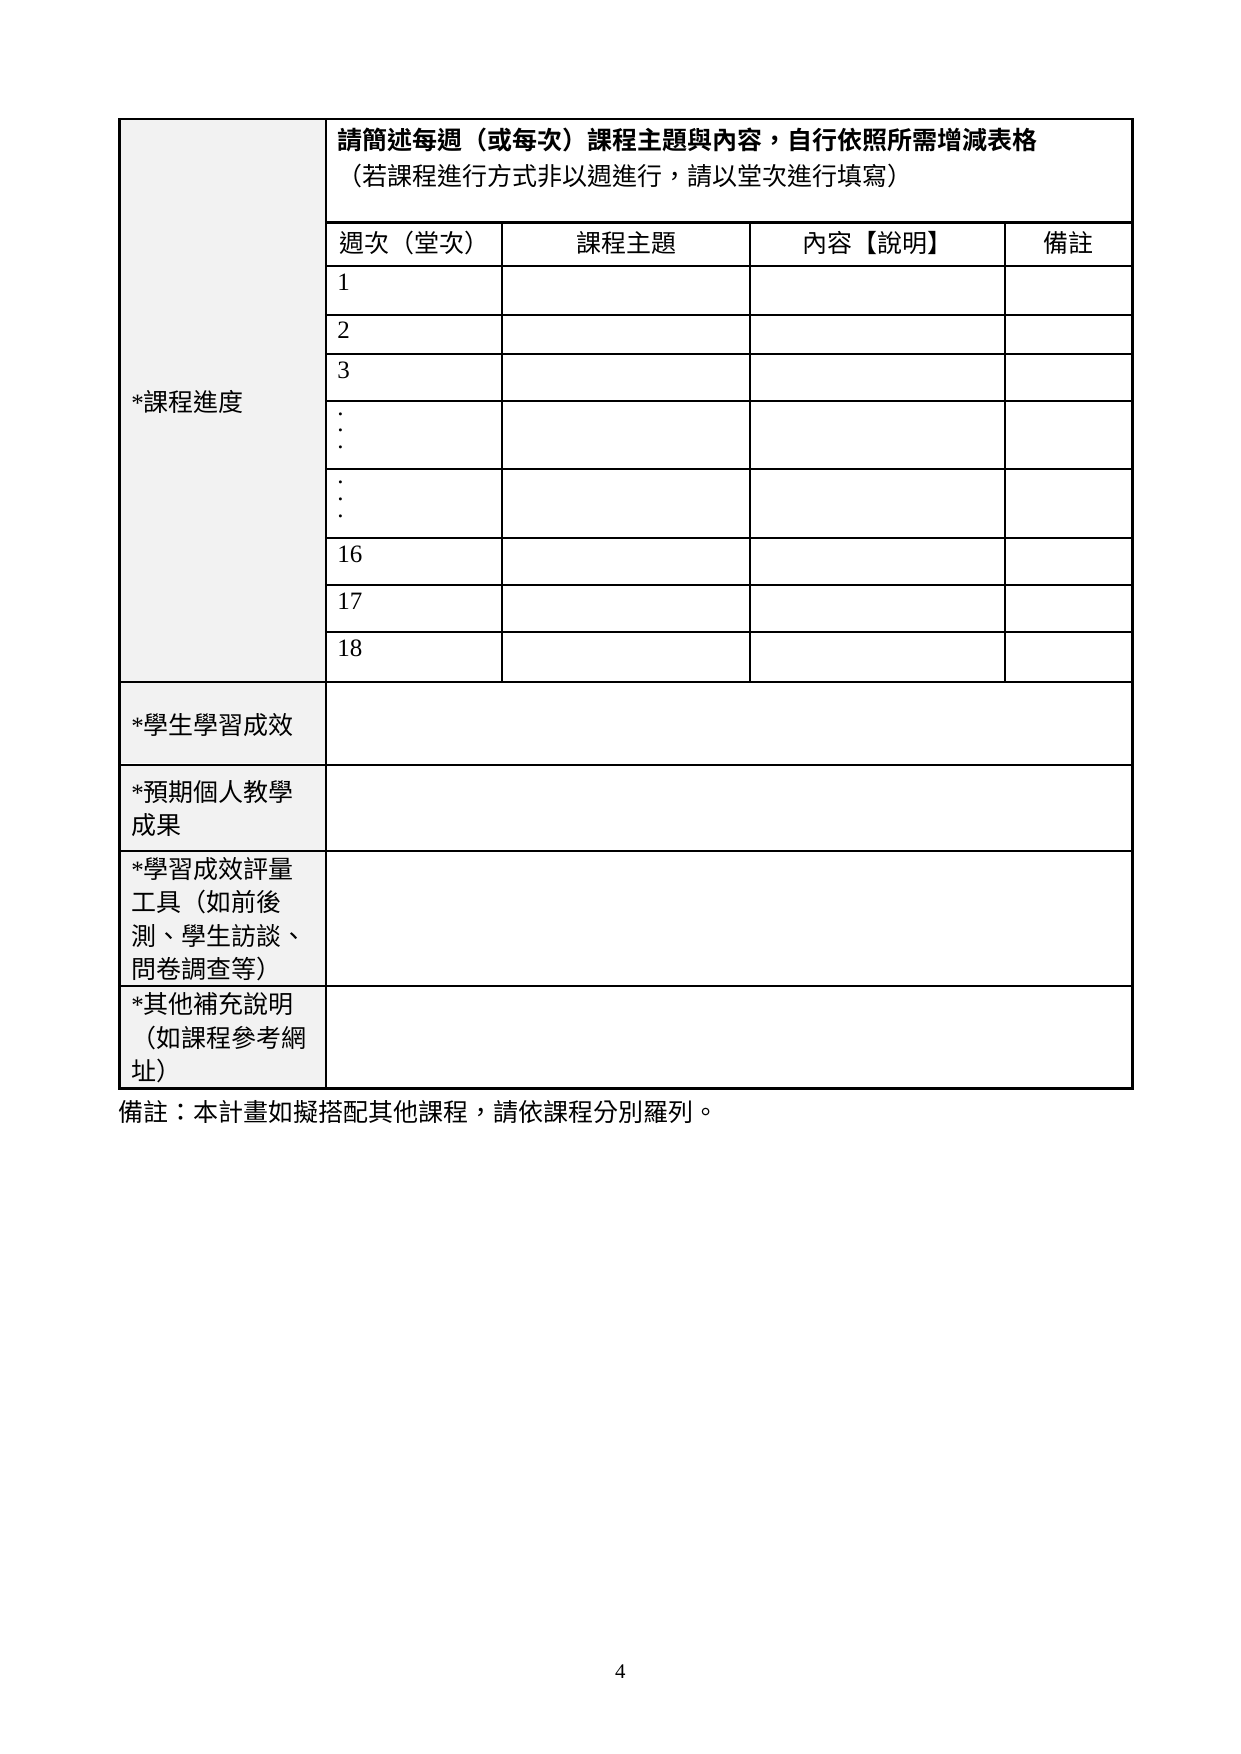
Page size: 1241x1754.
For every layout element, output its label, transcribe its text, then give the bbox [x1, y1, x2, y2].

table_cell [1006, 355, 1131, 399]
table_cell 16 [327, 539, 501, 584]
table_cell [751, 316, 1004, 353]
table_cell . . . [327, 402, 501, 468]
table_cell [327, 766, 1131, 850]
table_cell [751, 355, 1004, 399]
table_cell [1006, 267, 1131, 313]
table_cell [751, 586, 1004, 631]
table_cell [503, 267, 749, 313]
table_cell [503, 539, 749, 584]
table_cell [327, 683, 1131, 763]
table_cell [503, 316, 749, 353]
table_cell *學習成效評量工具（如前後測、學生訪談、問卷調查等） [121, 852, 325, 985]
table_cell [503, 633, 749, 681]
table_cell [503, 586, 749, 631]
table_cell *學生學習成效 [121, 683, 325, 763]
table_cell 週次（堂次） [327, 224, 501, 265]
table_cell [327, 852, 1131, 985]
table_cell 內容【說明】 [751, 224, 1004, 265]
table_cell [1006, 470, 1131, 537]
table_cell [1006, 402, 1131, 468]
table_cell 17 [327, 586, 501, 631]
table_cell [751, 470, 1004, 537]
table_cell 3 [327, 355, 501, 399]
table_cell [503, 402, 749, 468]
text 備註：本計畫如擬搭配其他課程，請依課程分別羅列。 [118, 1092, 1122, 1129]
table_cell [1006, 633, 1131, 681]
table_cell . . . [327, 470, 501, 537]
table_cell 課程主題 [503, 224, 749, 265]
table_cell [751, 267, 1004, 313]
table_cell [751, 402, 1004, 468]
table_cell *課程進度 [121, 120, 325, 681]
table_cell [751, 633, 1004, 681]
table_cell [503, 470, 749, 537]
table_cell *預期個人教學成果 [121, 766, 325, 850]
table_cell 請簡述每週（或每次）課程主題與內容，自行依照所需增減表格 （若課程進行方式非以週進行，請以堂次進行填寫） [327, 120, 1131, 221]
table_cell [1006, 316, 1131, 353]
table_cell [751, 539, 1004, 584]
table_cell 2 [327, 316, 501, 353]
table_cell *其他補充說明 （如課程參考網址） [121, 987, 325, 1087]
table_cell 1 [327, 267, 501, 313]
table_cell [1006, 539, 1131, 584]
table_cell [1006, 586, 1131, 631]
table_cell 備註 [1006, 224, 1131, 265]
table_cell 18 [327, 633, 501, 681]
table_cell [327, 987, 1131, 1087]
table_cell [503, 355, 749, 399]
